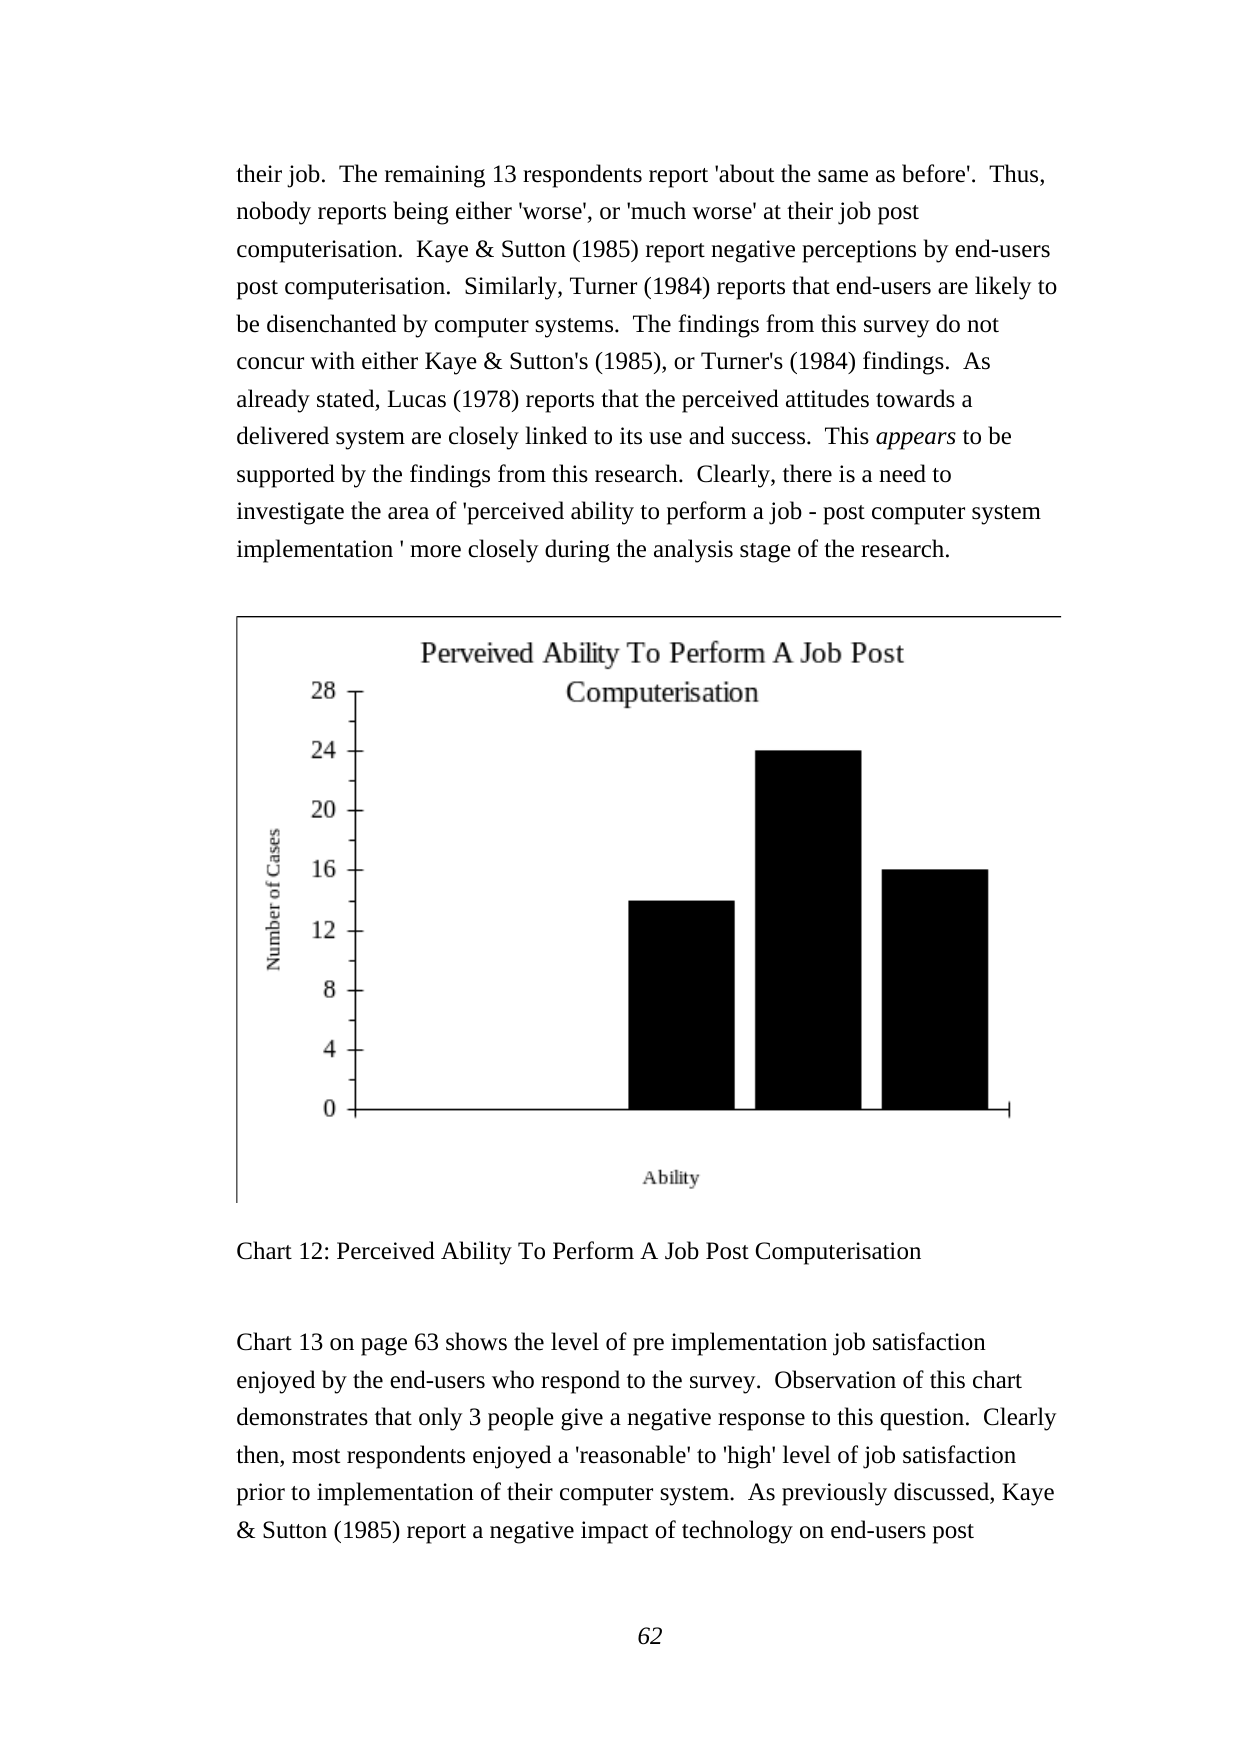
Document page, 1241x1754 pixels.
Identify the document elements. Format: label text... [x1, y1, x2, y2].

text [236, 150, 1063, 563]
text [236, 1318, 1063, 1543]
